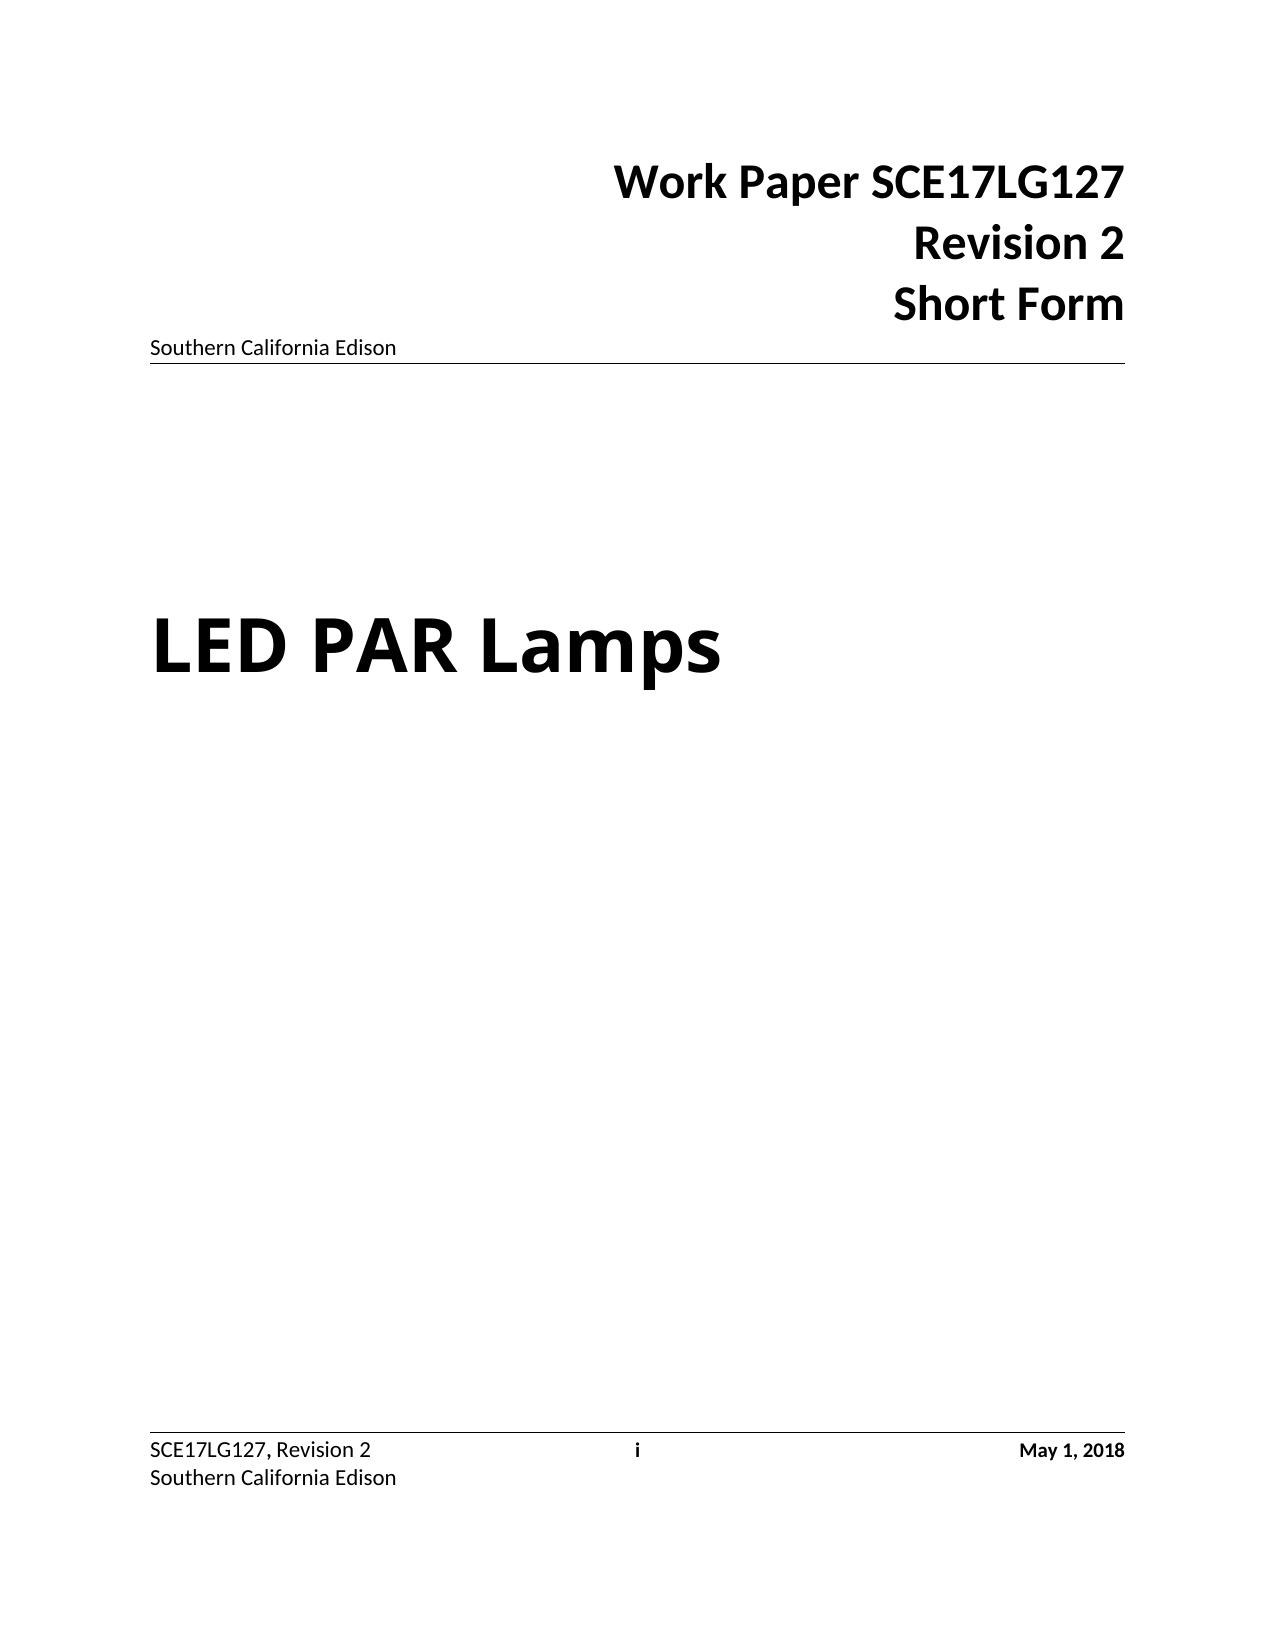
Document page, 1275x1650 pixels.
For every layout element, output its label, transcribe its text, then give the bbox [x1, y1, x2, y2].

text Work Paper [150, 150, 1125, 211]
text LED PAR Lamps [150, 593, 1125, 695]
text Short Form [150, 272, 1125, 333]
